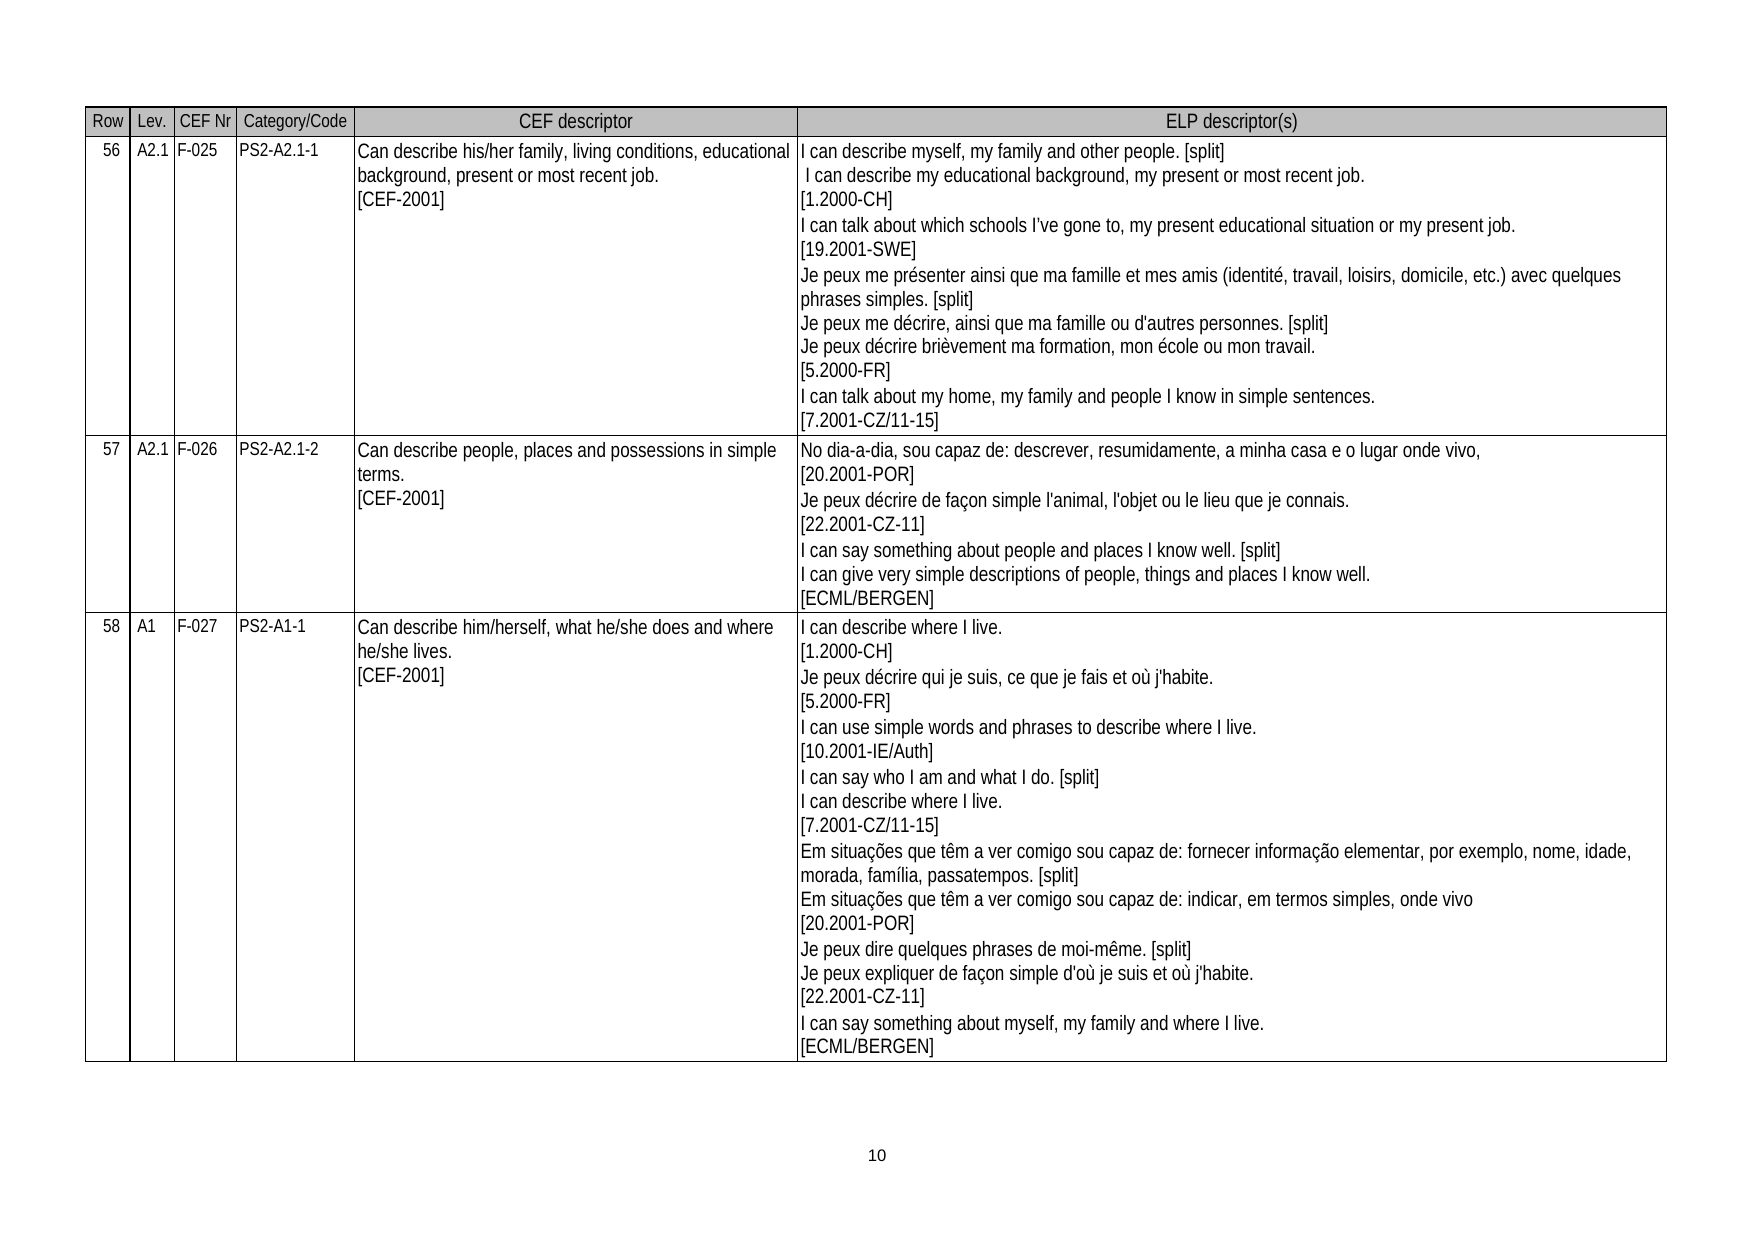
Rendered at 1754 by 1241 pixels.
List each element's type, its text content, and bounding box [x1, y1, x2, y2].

table_cell I can describe myself, my family and other people. [split] I can describe my educational background, my present or most recent job. [1.2000-CH] I can talk about which schools I’ve gone to, my present educational situation or my present job. [19.2001-SWE] Je peux me présenter ainsi que ma famille et mes amis (identité, travail, loisirs, domicile, etc.) avec quelques phrases simples. [split] Je peux me décrire, ainsi que ma famille ou d'autres personnes. [split] Je peux décrire brièvement ma formation, mon école ou mon travail. [5.2000-FR] I can talk about my home, my family and people I know in simple sentences. [7.2001-CZ/11-15] [798, 137, 1666, 434]
table_header Category/Code [237, 108, 354, 136]
table_cell A2.1 [131, 436, 174, 612]
table_header ELP descriptor(s) [798, 108, 1666, 136]
table_cell F-026 [175, 436, 236, 612]
table_cell A1 [131, 613, 174, 1061]
table_cell PS2-A2.1-1 [237, 137, 354, 434]
table_header Lev. [131, 108, 174, 136]
table_cell F-027 [175, 613, 236, 1061]
table_header CEF Nr [175, 108, 236, 136]
table_cell 57 [86, 436, 129, 612]
table_cell 56 [86, 137, 129, 434]
table_cell A2.1 [131, 137, 174, 434]
table_cell I can describe where I live. [1.2000-CH] Je peux décrire qui je suis, ce que je fais et où j'habite. [5.2000-FR] I can use simple words and phrases to describe where I live. [10.2001-IE/Auth] I can say who I am and what I do. [split] I can describe where I live. [7.2001-CZ/11-15] Em situações que têm a ver comigo sou capaz de: fornecer informação elementar, por exemplo, nome, idade, morada, família, passatempos. [split] Em situações que têm a ver comigo sou capaz de: indicar, em termos simples, onde vivo [20.2001-POR] Je peux dire quelques phrases de moi-même. [split] Je peux expliquer de façon simple d'où je suis et où j'habite. [22.2001-CZ-11] I can say something about myself, my family and where I live. [ECML/BERGEN] [798, 613, 1666, 1061]
table_cell Can describe him/herself, what he/she does and where he/she lives. [CEF-2001] [355, 613, 797, 1061]
table_header Row [86, 108, 129, 136]
table_cell Can describe his/her family, living conditions, educational background, present or most recent job. [CEF-2001] [355, 137, 797, 434]
table_cell PS2-A1-1 [237, 613, 354, 1061]
table_cell Can describe people, places and possessions in simple terms. [CEF-2001] [355, 436, 797, 612]
table_header CEF descriptor [355, 108, 797, 136]
table_cell No dia-a-dia, sou capaz de: descrever, resumidamente, a minha casa e o lugar onde vivo, [20.2001-POR] Je peux décrire de façon simple l'animal, l'objet ou le lieu que je connais. [22.2001-CZ-11] I can say something about people and places I know well. [split] I can give very simple descriptions of people, things and places I know well. [ECML/BERGEN] [798, 436, 1666, 612]
table_cell F-025 [175, 137, 236, 434]
table_cell 58 [86, 613, 129, 1061]
table_cell PS2-A2.1-2 [237, 436, 354, 612]
